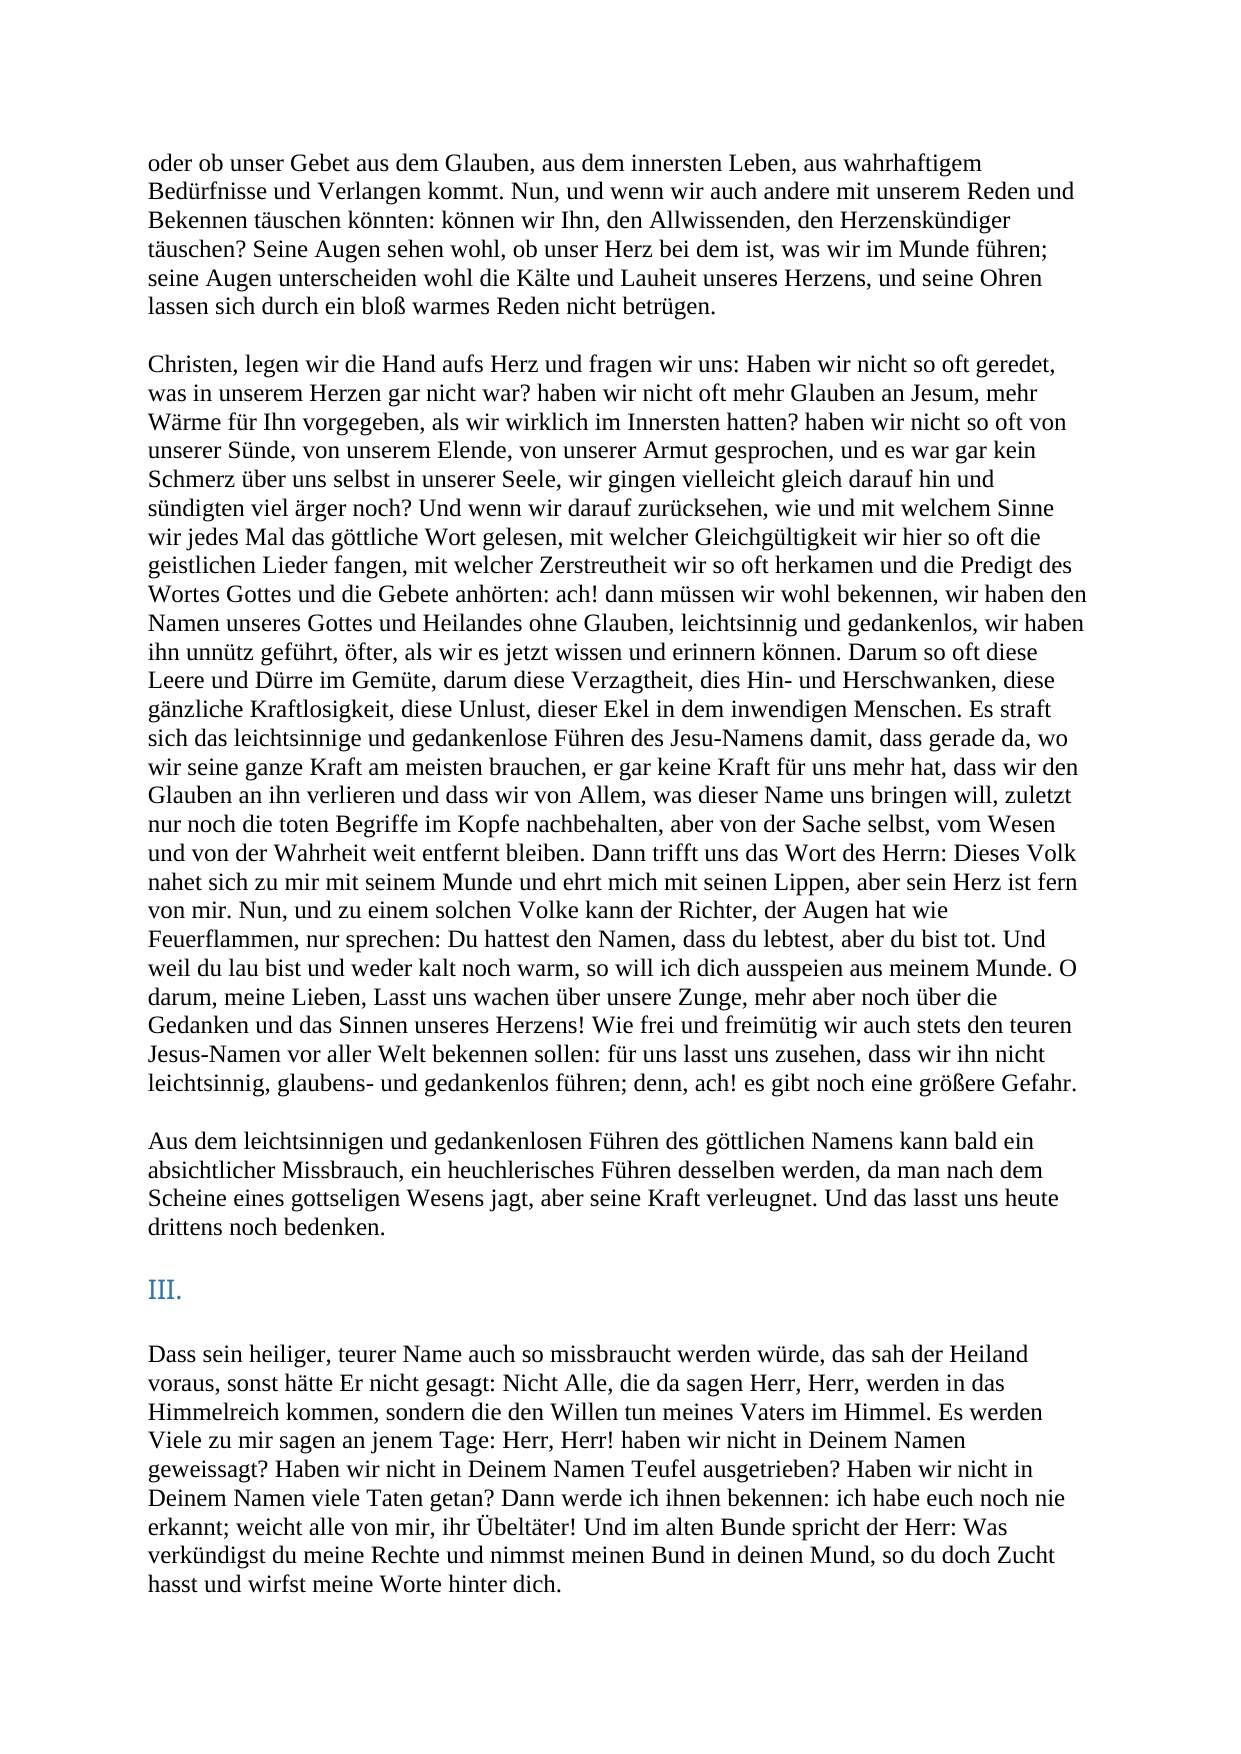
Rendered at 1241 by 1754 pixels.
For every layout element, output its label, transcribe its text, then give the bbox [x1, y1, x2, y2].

text Dass sein heiliger, teurer Name auch so missbraucht werden würde, das sah der Heiland voraus, sonst hätte Er nicht gesagt: Nicht Alle, die da sagen Herr, Herr, werden in das Himmelreich kommen, sondern die den Willen tun meines Vaters im Himmel. Es werden Viele zu mir sagen an jenem Tage: Herr, Herr! haben wir nicht in Deinem Namen geweissagt? Haben wir nicht in Deinem Namen Teufel ausgetrieben? Haben wir nicht in Deinem Namen viele Taten getan? Dann werde ich ihnen bekennen: ich habe euch noch nie erkannt; weicht alle von mir, ihr Übeltäter! Und im alten Bunde spricht der Herr: Was verkündigst du meine Rechte und nimmst meinen Bund in deinen Mund, so du doch Zucht hasst und wirfst meine Worte hinter dich. [148, 1339, 1093, 1598]
subtitle III. [148, 1270, 1093, 1307]
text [148, 148, 1093, 320]
text Aus dem leichtsinnigen und gedankenlosen Führen des göttlichen Namens kann bald ein absichtlicher Missbrauch, ein heuchlerisches Führen desselben werden, da man nach dem Scheine eines gottseligen Wesens jagt, aber seine Kraft verleugnet. Und das lasst uns heute drittens noch bedenken. [148, 1126, 1093, 1241]
text Christen, legen wir die Hand aufs Herz und fragen wir uns: Haben wir nicht so oft geredet, was in unserem Herzen gar nicht war? haben wir nicht oft mehr Glauben an Jesum, mehr Wärme für Ihn vorgegeben, als wir wirklich im Innersten hatten? haben wir nicht so oft von unserer Sünde, von unserem Elende, von unserer Armut gesprochen, und es war gar kein Schmerz über uns selbst in unserer Seele, wir gingen vielleicht gleich darauf hin und sündigten viel ärger noch? Und wenn wir darauf zurücksehen, wie und mit welchem Sinne wir jedes Mal das göttliche Wort gelesen, mit welcher Gleichgültigkeit wir hier so oft die geistlichen Lieder fangen, mit welcher Zerstreutheit wir so oft herkamen und die Predigt des Wortes Gottes und die Gebete anhörten: ach! dann müssen wir wohl bekennen, wir haben den Namen unseres Gottes und Heilandes ohne Glauben, leichtsinnig und gedankenlos, wir haben ihn unnütz geführt, öfter, als wir es jetzt wissen und erinnern können. Darum so oft diese Leere und Dürre im Gemüte, darum diese Verzagtheit, dies Hin- und Herschwanken, diese gänzliche Kraftlosigkeit, diese Unlust, dieser Ekel in dem inwendigen Menschen. Es straft sich das leichtsinnige und gedankenlose Führen des Jesu-Namens damit, dass gerade da, wo wir seine ganze Kraft am meisten brauchen, er gar keine Kraft für uns mehr hat, dass wir den Glauben an ihn verlieren und dass wir von Allem, was dieser Name uns bringen will, zuletzt nur noch die toten Begriffe im Kopfe nachbehalten, aber von der Sache selbst, vom Wesen und von der Wahrheit weit entfernt bleiben. Dann trifft uns das Wort des Herrn: Dieses Volk nahet sich zu mir mit seinem Munde und ehrt mich mit seinen Lippen, aber sein Herz ist fern von mir. Nun, und zu einem solchen Volke kann der Richter, der Augen hat wie Feuerflammen, nur sprechen: Du hattest den Namen, dass du lebtest, aber du bist tot. Und weil du lau bist und weder kalt noch warm, so will ich dich ausspeien aus meinem Munde. O darum, meine Lieben, Lasst uns wachen über unsere Zunge, mehr aber noch über die Gedanken und das Sinnen unseres Herzens! Wie frei und freimütig wir auch stets den teuren Jesus-Namen vor aller Welt bekennen sollen: für uns lasst uns zusehen, dass wir ihn nicht leichtsinnig, glaubens- und gedankenlos führen; denn, ach! es gibt noch eine größere Gefahr. [148, 349, 1093, 1097]
